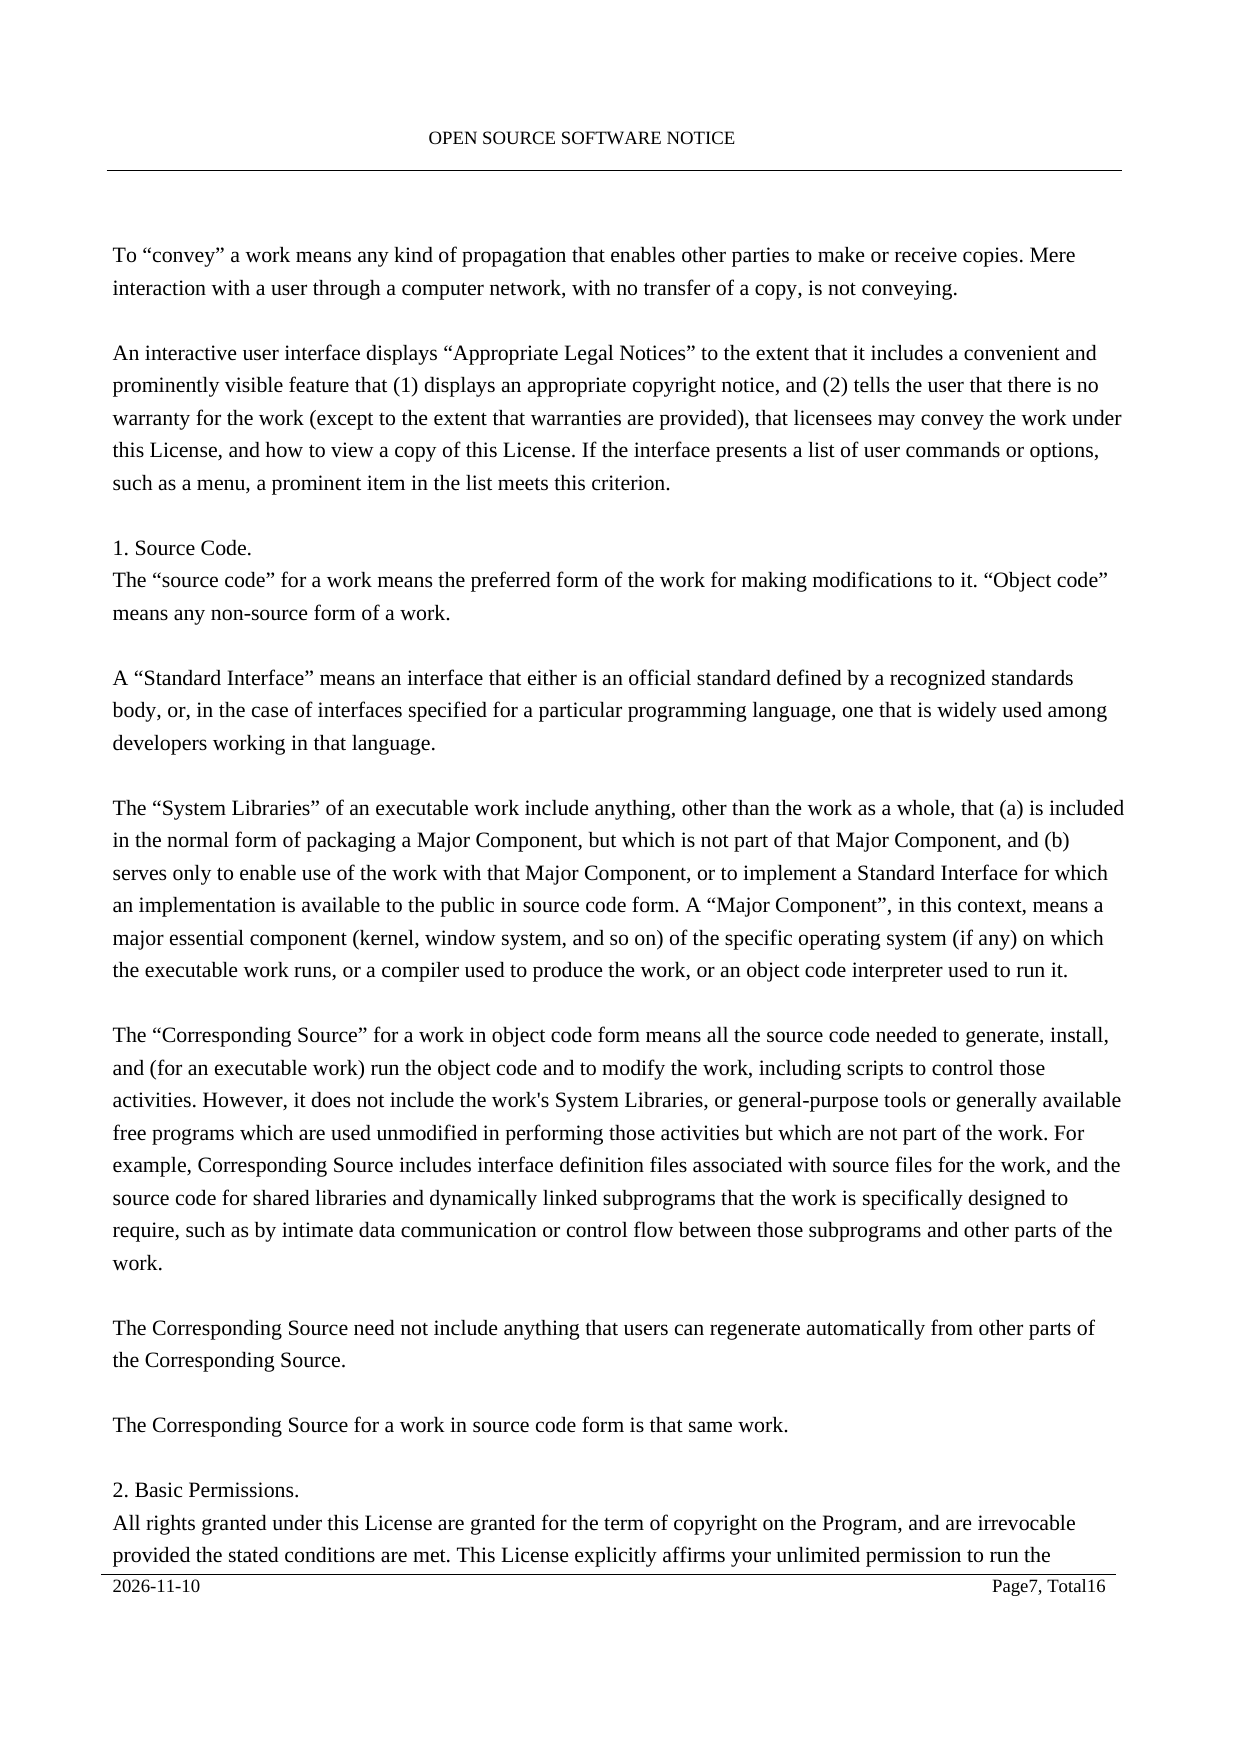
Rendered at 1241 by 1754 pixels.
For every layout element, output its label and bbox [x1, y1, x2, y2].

text [112, 206, 1128, 1571]
